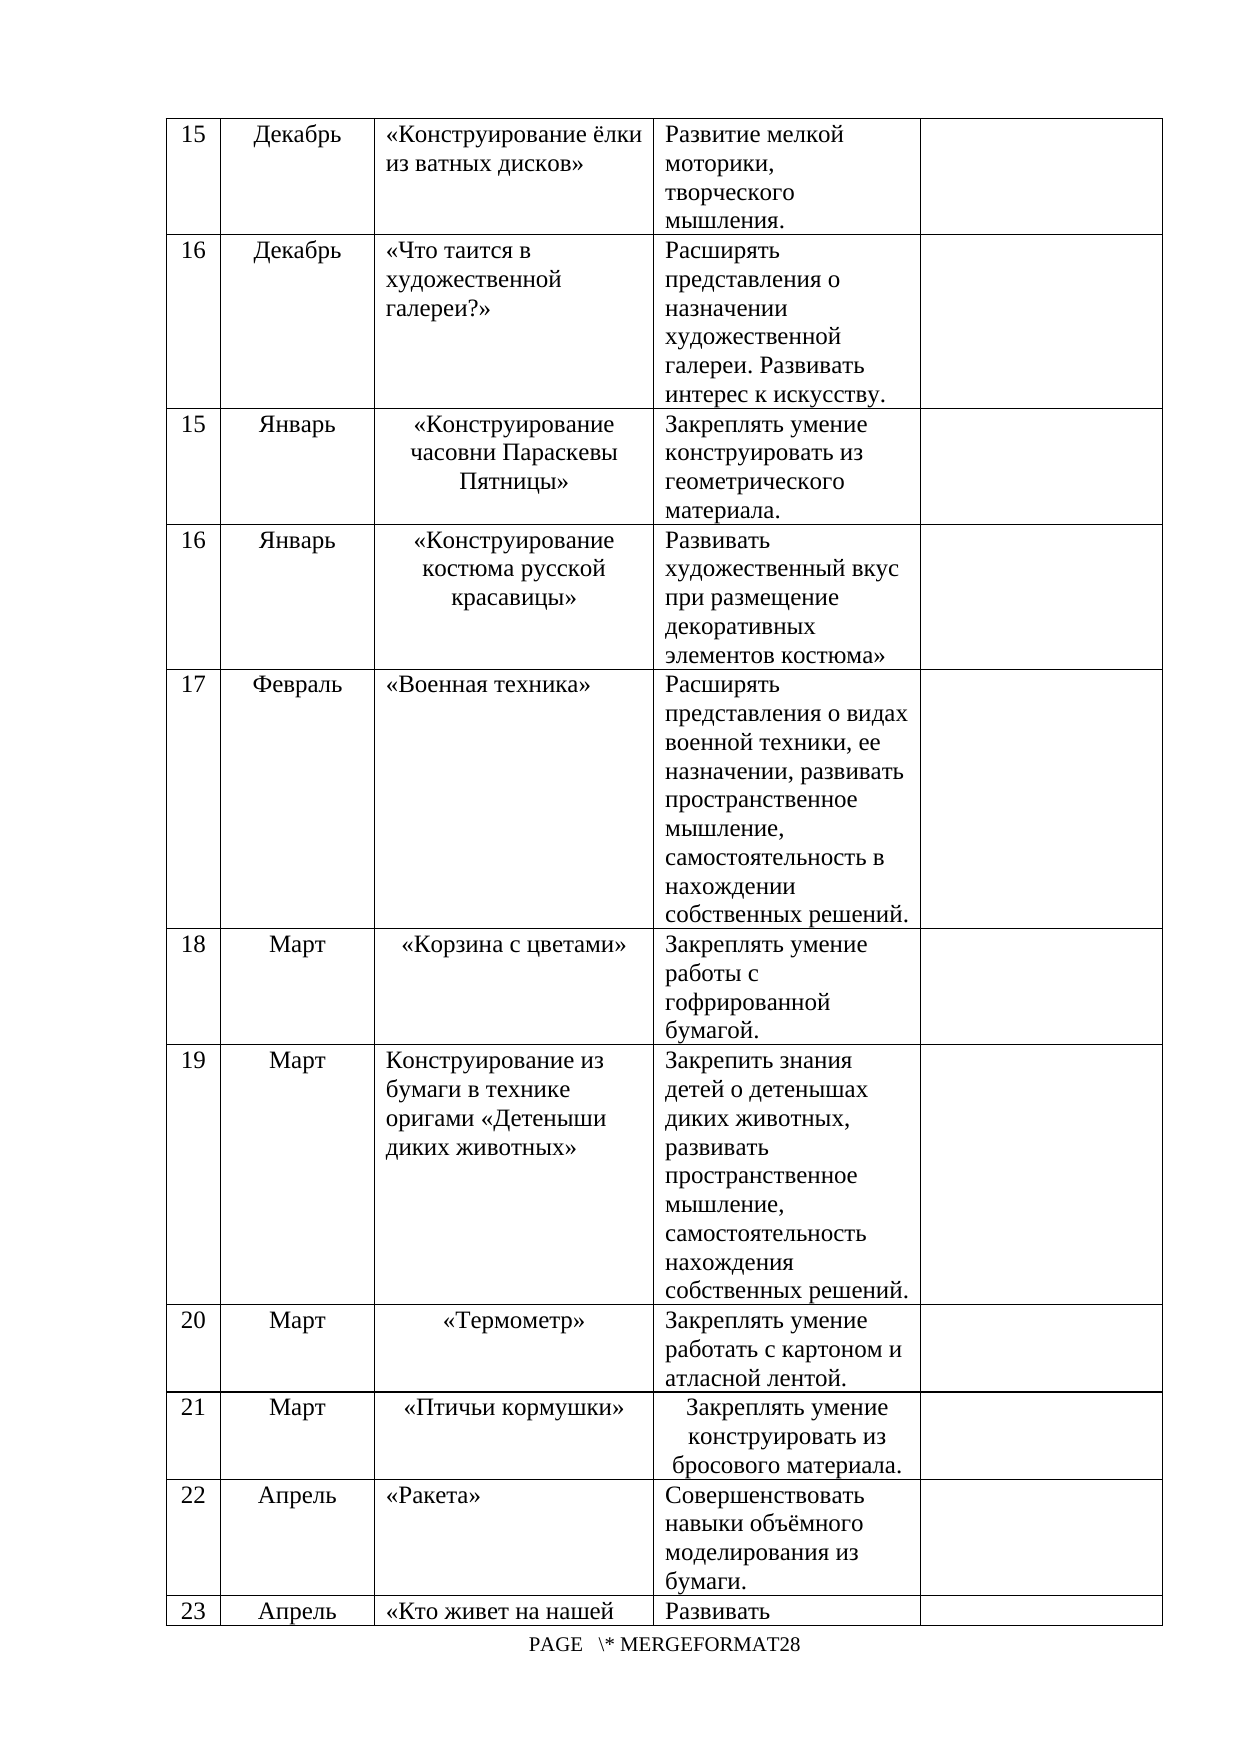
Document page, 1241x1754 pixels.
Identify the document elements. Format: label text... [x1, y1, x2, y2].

table_cell Март [221, 1305, 374, 1391]
table_cell Совершенствовать навыки объёмного моделирования из бумаги. [654, 1480, 920, 1595]
table_cell Март [221, 1393, 374, 1479]
table_cell Закреплять умение конструировать из бросового материала. [654, 1393, 920, 1479]
table_cell [921, 1393, 1162, 1479]
table_cell Январь [221, 409, 374, 524]
table_cell «Конструирование костюма русской красавицы» [375, 525, 653, 668]
table_cell «Ракета» [375, 1480, 653, 1595]
table_cell «Что таится в художественной галереи?» [375, 235, 653, 408]
table_cell «Корзина с цветами» [375, 929, 653, 1044]
table_cell Расширять представления о видах военной техники, ее назначении, развивать пространственное мышление, самостоятельность в нахождении собственных решений. [654, 670, 920, 928]
table_cell 21 [167, 1393, 220, 1479]
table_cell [375, 1596, 653, 1624]
table_cell Апрель [221, 1480, 374, 1595]
table_cell Развитие мелкой моторики, творческого мышления. [654, 119, 920, 234]
table_cell [921, 1480, 1162, 1595]
table_cell 16 [167, 235, 220, 408]
table_cell [921, 670, 1162, 928]
table_cell Март [221, 1045, 374, 1304]
table_cell Конструирование из бумаги в технике оригами «Детеныши диких животных» [375, 1045, 653, 1304]
table_cell «Птичьи кормушки» [375, 1393, 653, 1479]
table_cell «Конструирование ёлки из ватных дисков» [375, 119, 653, 234]
table_cell 19 [167, 1045, 220, 1304]
table_cell Апрель [221, 1596, 374, 1624]
table_cell 23 [167, 1596, 220, 1624]
table_cell [921, 119, 1162, 234]
table_cell Развивать художественный вкус при размещение декоративных элементов костюма» [654, 525, 920, 668]
table_cell 17 [167, 670, 220, 928]
table_cell Закреплять умение конструировать из геометрического материала. [654, 409, 920, 524]
table_cell [921, 1596, 1162, 1624]
table_cell 15 [167, 119, 220, 234]
table_cell [921, 1045, 1162, 1304]
table_cell 22 [167, 1480, 220, 1595]
table_cell [921, 409, 1162, 524]
table_cell [921, 1305, 1162, 1391]
table_cell [921, 235, 1162, 408]
table_cell 20 [167, 1305, 220, 1391]
table_cell Расширять представления о назначении художественной галереи. Развивать интерес к искусству. [654, 235, 920, 408]
table_cell «Конструирование часовни Параскевы Пятницы» [375, 409, 653, 524]
table_cell 18 [167, 929, 220, 1044]
table_cell Январь [221, 525, 374, 668]
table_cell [654, 1596, 920, 1624]
table_cell [921, 929, 1162, 1044]
table_cell Закреплять умение работы с гофрированной бумагой. [654, 929, 920, 1044]
table_cell 16 [167, 525, 220, 668]
table_cell Закреплять умение работать с картоном и атласной лентой. [654, 1305, 920, 1391]
table_cell Декабрь [221, 119, 374, 234]
table_cell 15 [167, 409, 220, 524]
table_cell Закрепить знания детей о детенышах диких животных, развивать пространственное мышление, самостоятельность нахождения собственных решений. [654, 1045, 920, 1304]
table_cell «Военная техника» [375, 670, 653, 928]
table_cell Декабрь [221, 235, 374, 408]
table_cell [921, 525, 1162, 668]
table_cell Март [221, 929, 374, 1044]
table_cell Февраль [221, 670, 374, 928]
table_cell «Термометр» [375, 1305, 653, 1391]
